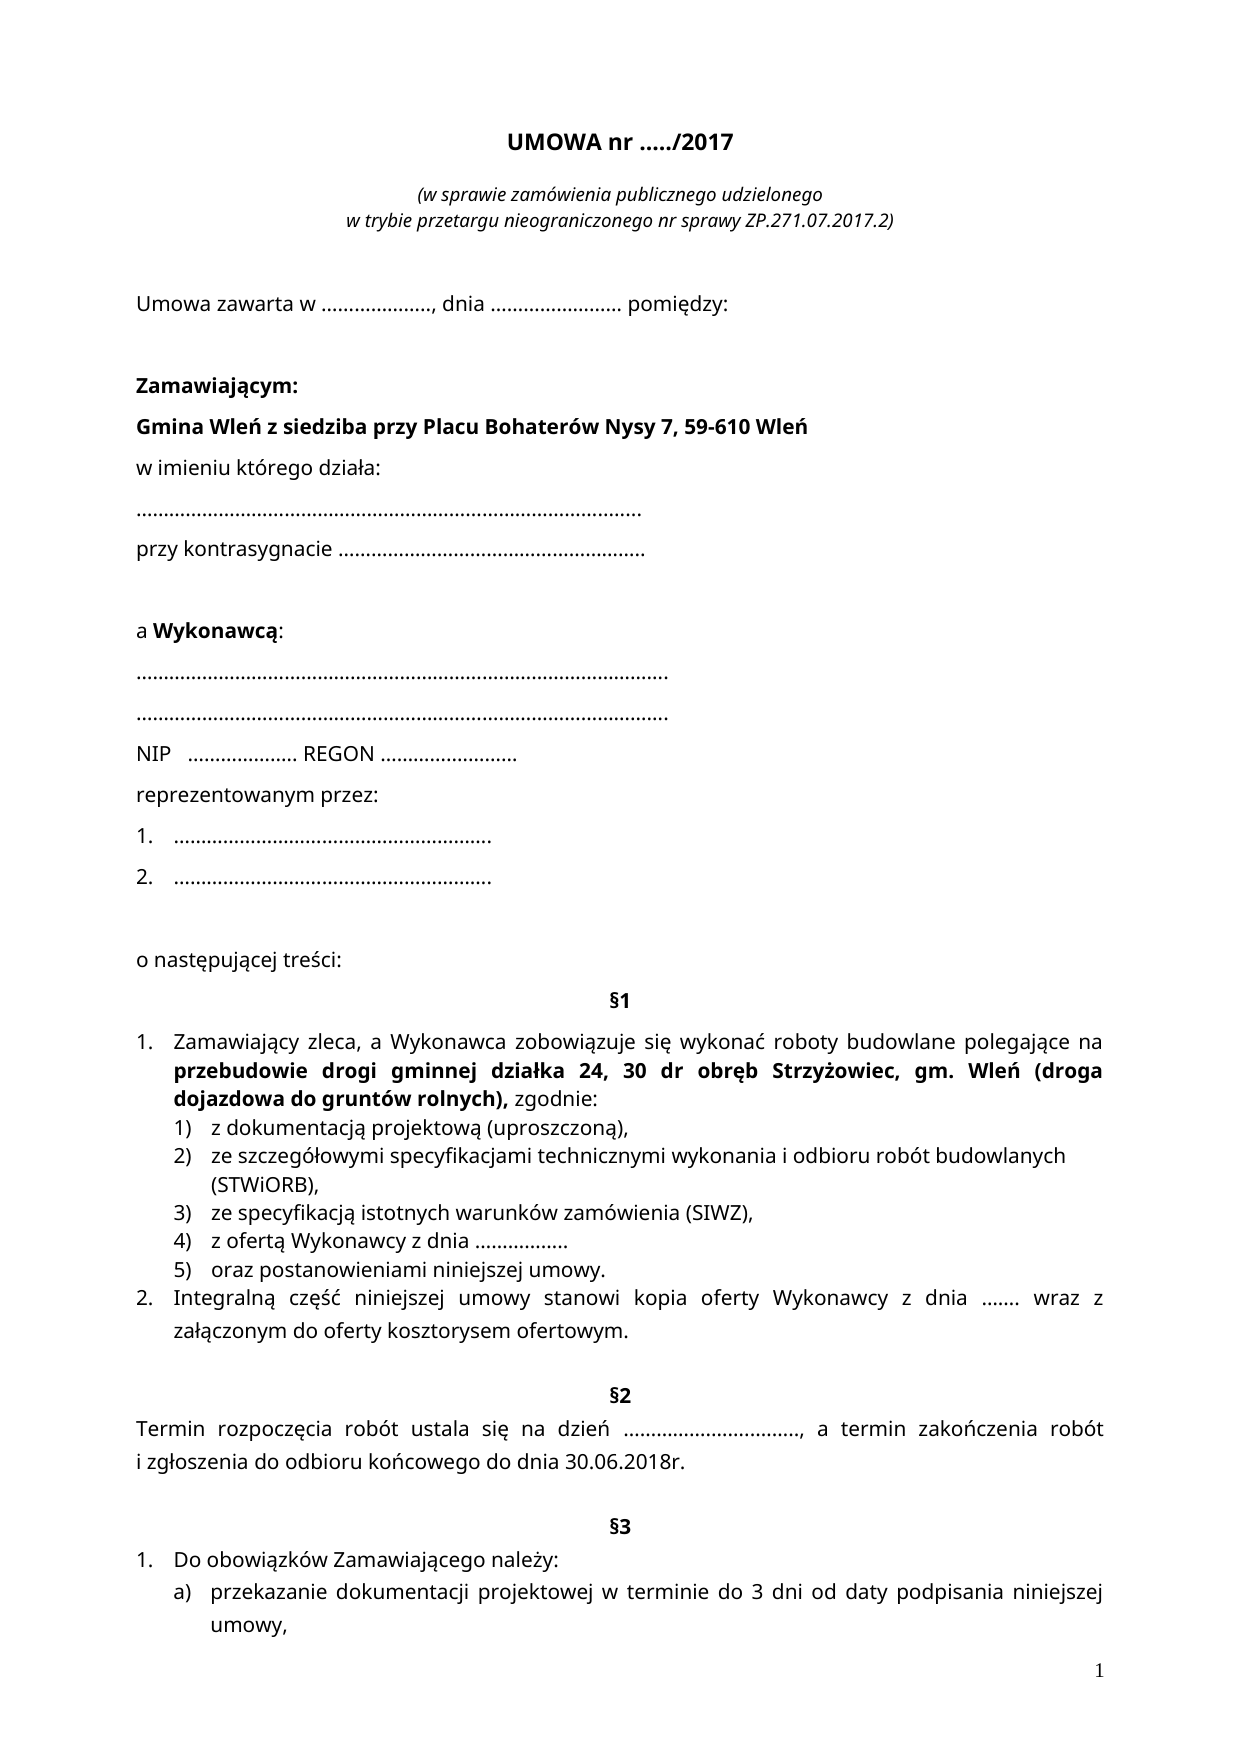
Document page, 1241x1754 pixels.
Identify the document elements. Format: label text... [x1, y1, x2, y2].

text o następującej treści: [136, 946, 1104, 974]
text przy kontrasygnacie ……………………………………………….. [136, 534, 1104, 563]
text Umowa zawarta w ……………….., dnia …………………… pomiędzy: [136, 289, 1104, 317]
text ……………………………………………………………………………………. [136, 657, 1104, 686]
list …………………………………………………. [136, 862, 1104, 891]
text §3 [136, 1512, 1104, 1541]
list oraz postanowieniami niniejszej umowy. [173, 1255, 1104, 1283]
text …………………………………………………………………………........ [136, 494, 1104, 522]
list Do obowiązków Zamawiającego należy: [136, 1545, 1104, 1573]
text w imieniu którego działa: [136, 453, 1104, 481]
text Gmina Wleń z siedziba przy Placu Bohaterów Nysy 7, 59-610 Wleń [136, 412, 1104, 440]
list Zamawiający zleca, a Wykonawca zobowiązuje się wykonać roboty budowlane polegające na przebudowie drogi gminnej działka 24, 30 dr obręb Strzyżowiec, gm. Wleń (droga dojazdowa do gruntów rolnych), zgodnie: [136, 1027, 1104, 1113]
text §2 [136, 1382, 1104, 1410]
list z ofertą Wykonawcy z dnia …………….. [173, 1227, 1104, 1255]
text a Wykonawcą: [136, 616, 1104, 645]
list Integralną część niniejszej umowy stanowi kopia oferty Wykonawcy z dnia ……. wraz z załączonym do oferty kosztorysem ofertowym. [136, 1283, 1104, 1344]
list …………………………………………………. [136, 821, 1104, 849]
text Termin rozpoczęcia robót ustala się na dzień …………….……..…….., a termin zakończenia robót i zgłoszenia do odbioru końcowego do dnia 30.06.2018r. [136, 1414, 1104, 1475]
text (w sprawie zamówienia publicznego udzielonego [136, 182, 1104, 207]
list przekazanie dokumentacji projektowej w terminie do 3 dni od daty podpisania niniejszej umowy, [173, 1577, 1104, 1638]
text §1 [136, 987, 1104, 1015]
list z dokumentacją projektową (uproszczoną), [173, 1113, 1104, 1141]
text Zamawiającym: [136, 371, 1104, 399]
text UMOWA nr ..…/2017 [136, 125, 1104, 157]
text ……………………………………………………………………………………. [136, 698, 1104, 727]
text w trybie przetargu nieograniczonego nr sprawy ZP.271.07.2017.2) [136, 207, 1104, 233]
list ze specyfikacją istotnych warunków zamówienia (SIWZ), [173, 1198, 1104, 1227]
text NIP …………….…. REGON ………….………… [136, 739, 1104, 768]
text reprezentowanym przez: [136, 780, 1104, 809]
list ze szczegółowymi specyfikacjami technicznymi wykonania i odbioru robót budowlanych (STWiORB), [173, 1141, 1104, 1198]
